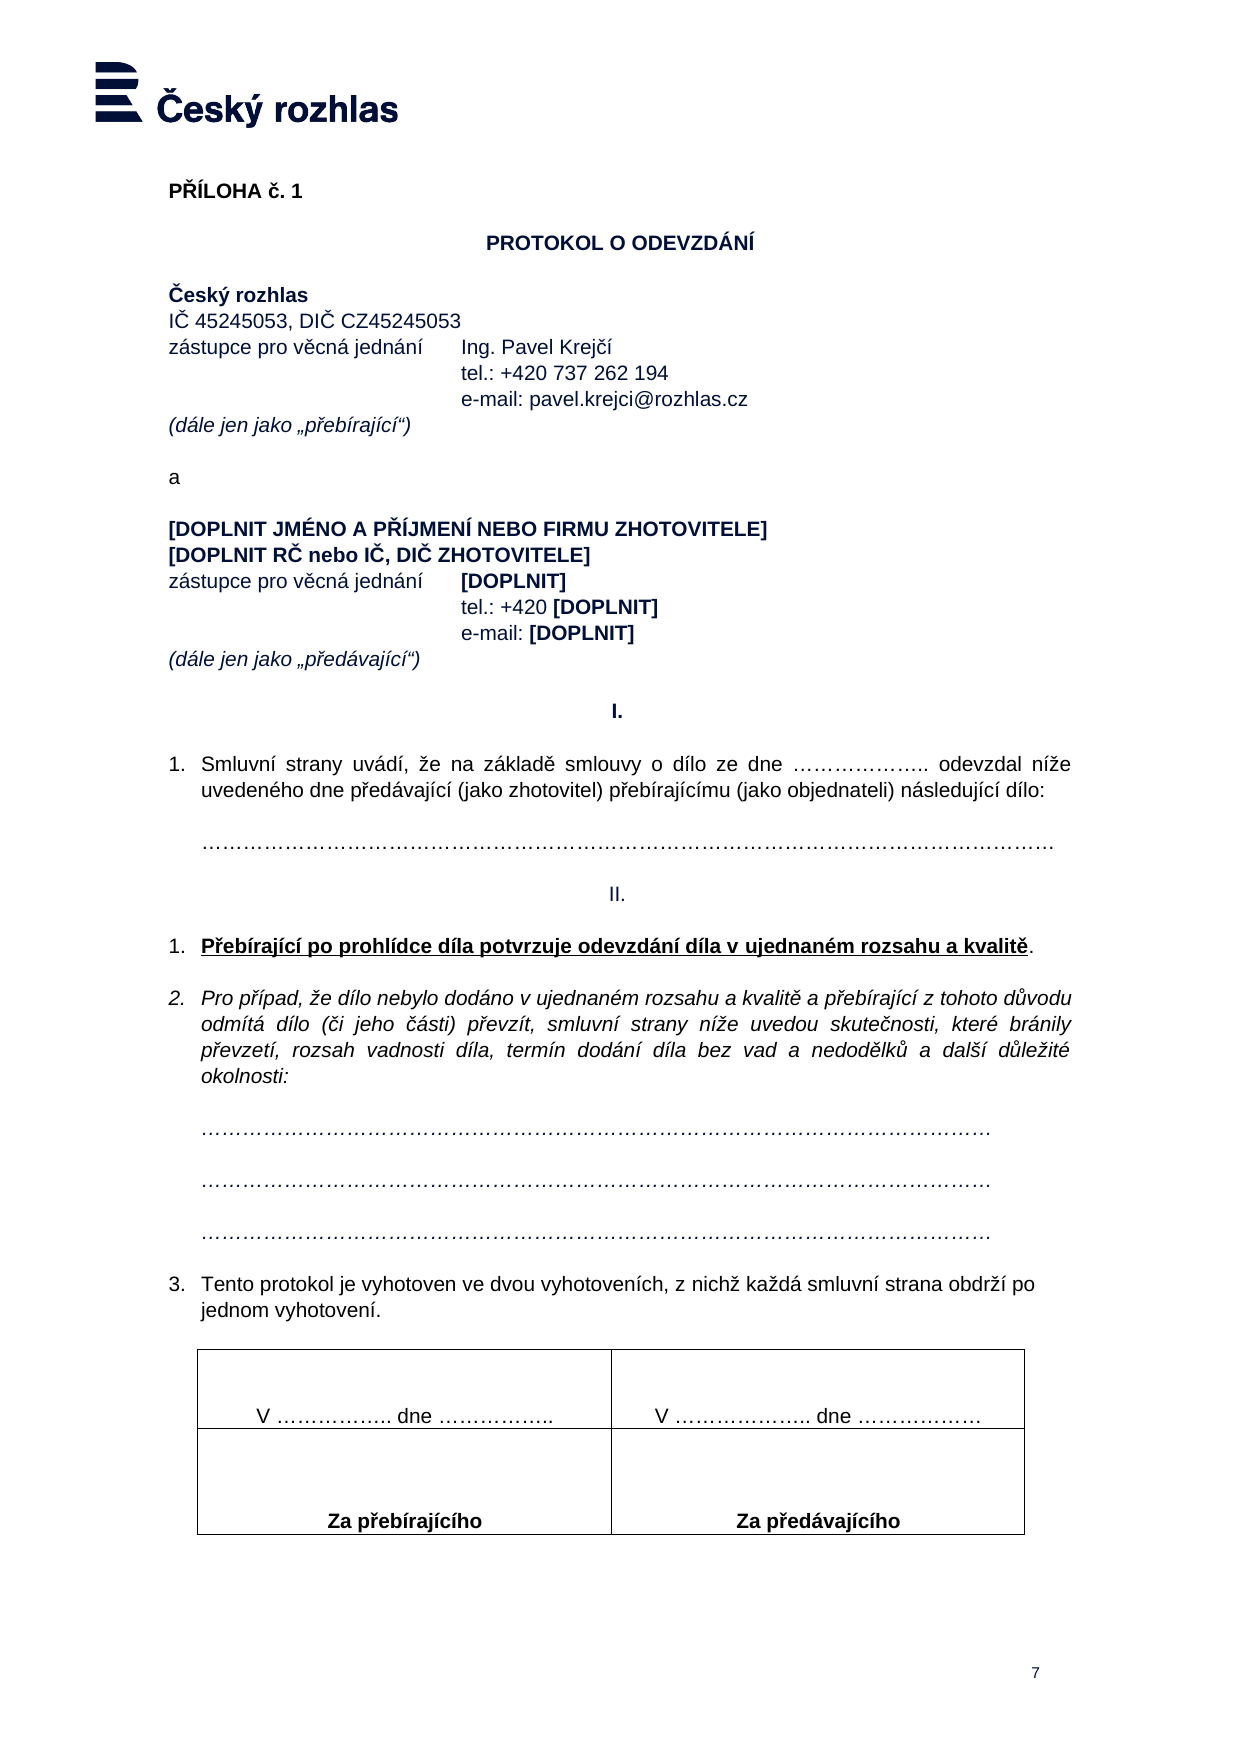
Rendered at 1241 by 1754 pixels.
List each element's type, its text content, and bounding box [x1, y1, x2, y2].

text tel.: +420 737 262 194 [168, 359, 1072, 386]
text [DOPLNIT RČ nebo IČ, DIČ ZHOTOVITELE] [168, 542, 1072, 568]
text zástupce pro věcná jednání Ing. Pavel Krejčí [168, 333, 1072, 359]
subtitle …………………………………………………………………………………………………… [201, 1167, 1072, 1193]
list …………………………………………………………………………………………………………… [201, 828, 1072, 854]
list Přebírající po prohlídce díla potvrzuje odevzdání díla v ujednaném rozsahu a kvalitě. [168, 932, 1072, 958]
text zástupce pro věcná jednání [DOPLNIT] [168, 568, 1072, 594]
list Tento protokol je vyhotoven ve dvou vyhotoveních, z nichž každá smluvní strana obdrží po jednom vyhotovení. [168, 1271, 1072, 1323]
text e-mail: pavel.krejci@rozhlas.cz [168, 386, 1072, 412]
table_header V ……………….. dne ……………… [612, 1350, 1024, 1428]
table_header V …………….. dne …………….. [198, 1350, 611, 1428]
table_cell Za předávajícího [612, 1429, 1024, 1533]
text (dále jen jako „předávající“) [168, 646, 1072, 672]
text tel.: +420 [DOPLNIT] [168, 594, 1072, 620]
picture [95, 62, 398, 128]
text [DOPLNIT JMÉNO A PŘÍJMENÍ NEBO FIRMU ZHOTOVITELE] [168, 516, 1072, 542]
text a [168, 464, 1072, 490]
text e-mail: [DOPLNIT] [168, 620, 1072, 646]
subtitle …………………………………………………………………………………………………… [201, 1219, 1072, 1245]
table_cell Za přebírajícího [198, 1429, 611, 1533]
text (dále jen jako „přebírající“) [168, 412, 1072, 438]
text PROTOKOL O ODEVZDÁNÍ [168, 229, 1072, 255]
text IČ 45245053, DIČ CZ45245053 [168, 307, 1072, 333]
subtitle …………………………………………………………………………………………………… [201, 1115, 1072, 1141]
text Český rozhlas [168, 281, 1072, 307]
list Pro případ, že dílo nebylo dodáno v ujednaném rozsahu a kvalitě a přebírající z tohoto důvodu odmítá dílo (či jeho části) převzít, smluvní strany níže uvedou skutečnosti, které bránily převzetí, rozsah vadnosti díla, termín dodání díla bez vad a nedodělků a další důležité okolnosti: [168, 984, 1072, 1089]
text PŘÍLOHA č. 1 [168, 177, 1072, 203]
list Smluvní strany uvádí, že na základě smlouvy o dílo ze dne ……………….. odevzdal níže uvedeného dne předávající (jako zhotovitel) přebírajícímu (jako objednateli) následující dílo: [168, 750, 1072, 802]
